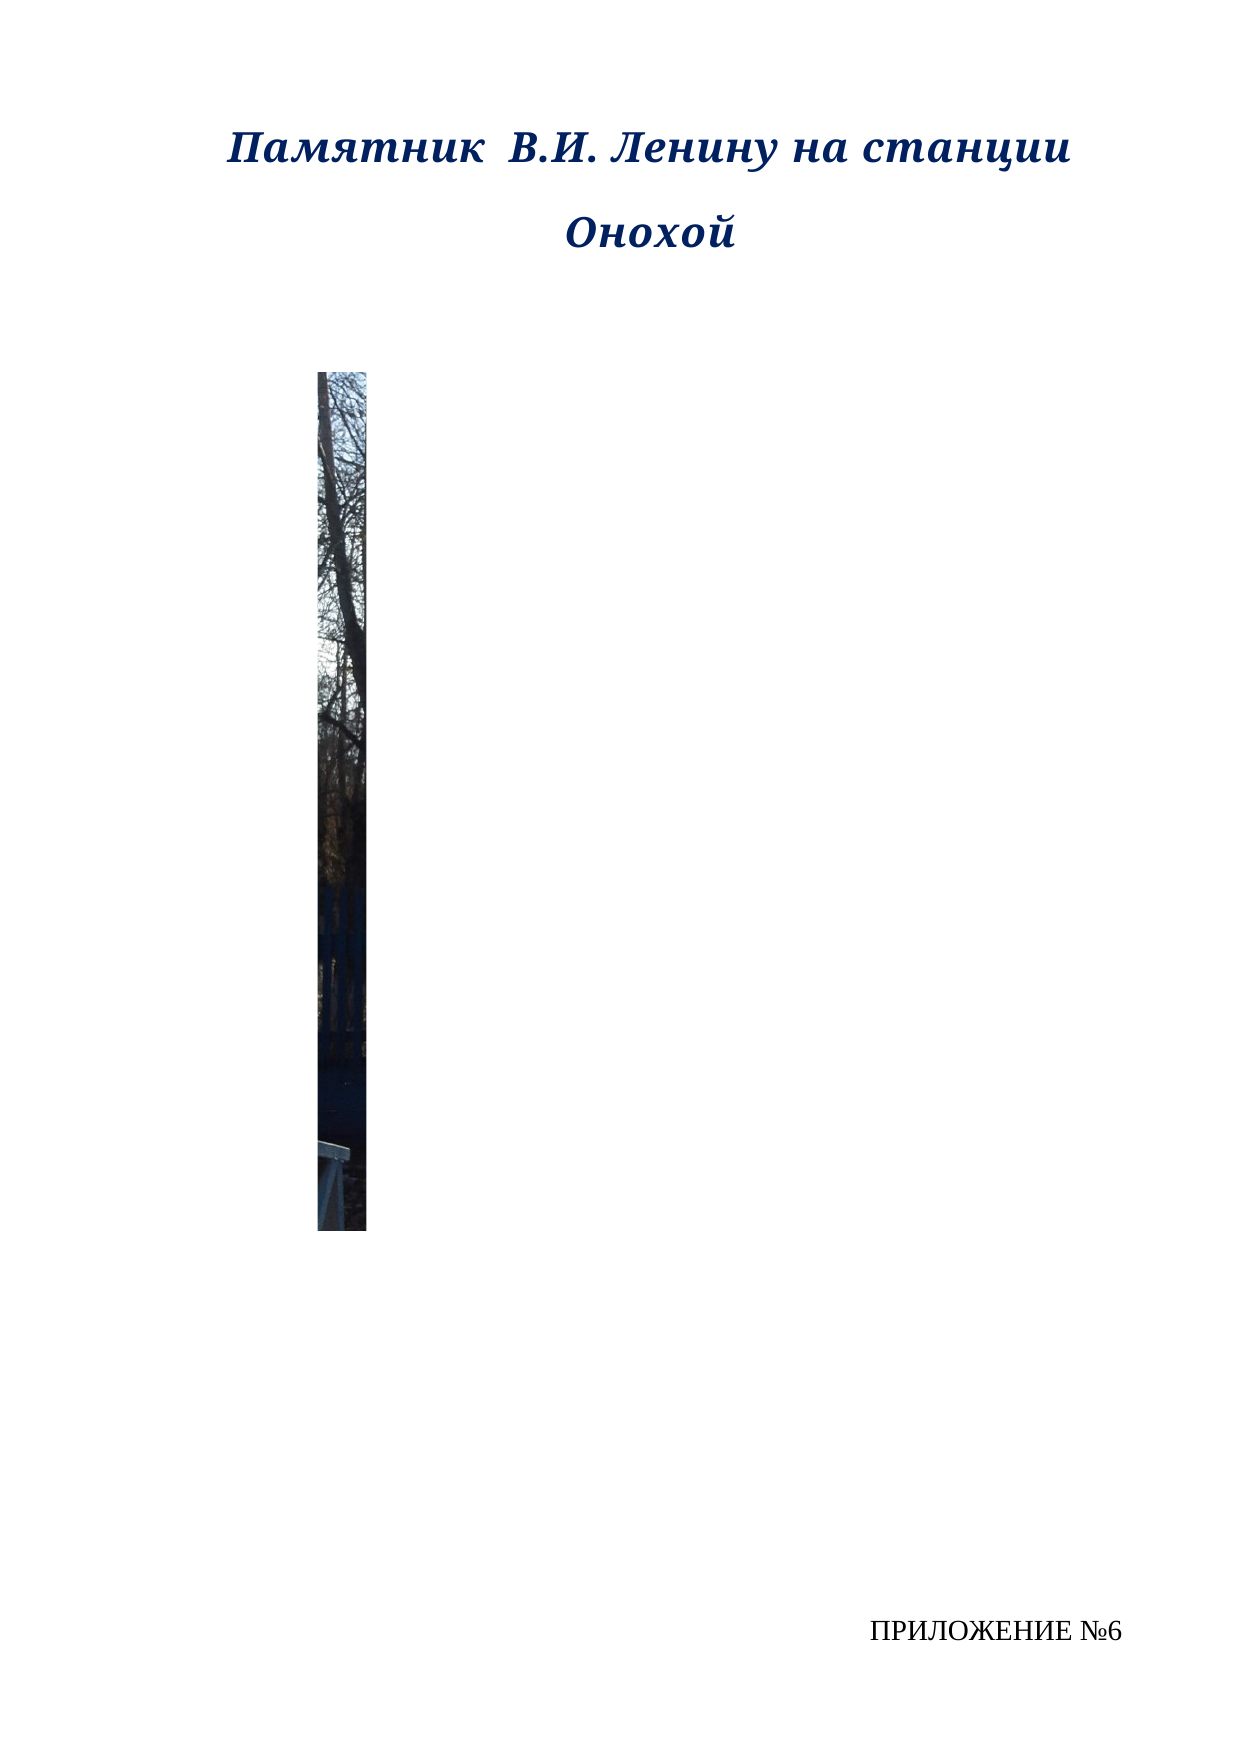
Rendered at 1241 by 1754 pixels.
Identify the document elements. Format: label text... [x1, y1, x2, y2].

title Памятник В.И. Ленину на станции Онохой [177, 118, 1122, 260]
text ПРИЛОЖЕНИЕ №6 [177, 1613, 1122, 1647]
picture [317, 372, 366, 1231]
